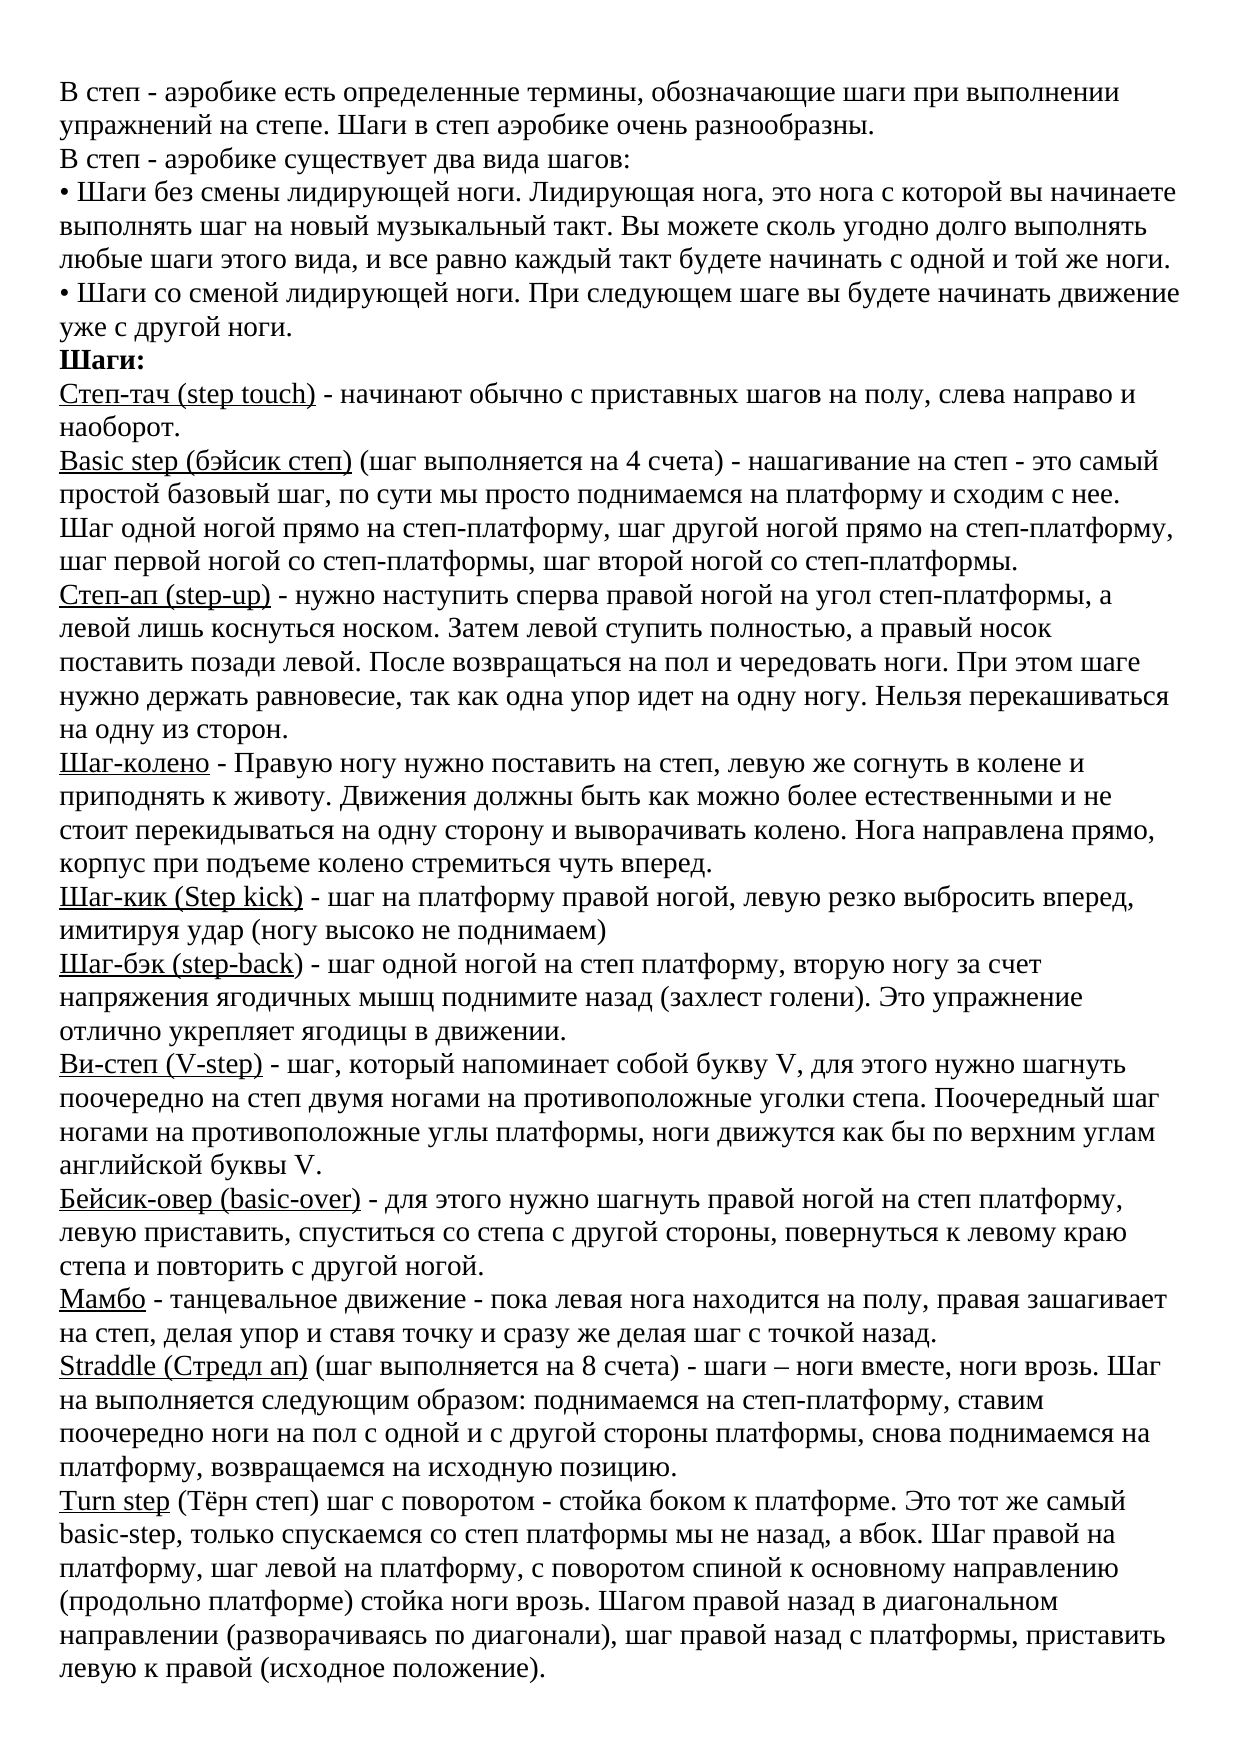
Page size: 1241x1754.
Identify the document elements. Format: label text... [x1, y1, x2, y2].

text Шаг-бэк (step-back) - шаг одной ногой на степ платформу, вторую ногу за счет напряжения ягодичных мышц поднимите назад (захлест голени). Это упражнение отлично укрепляет ягодицы в движении. [59, 946, 1181, 1047]
text Шаги: [59, 342, 1181, 376]
text Straddle (Стредл ап) (шаг выполняется на 8 счета) - шаги – ноги вместе, ноги врозь. Шаг на выполняется следующим образом: поднимаемся на степ-платформу, ставим поочередно ноги на пол с одной и с другой стороны платформы, снова поднимаемся на платформу, возвращаемся на исходную позицию. [59, 1348, 1181, 1483]
text В степ - аэробике есть определенные термины, обозначающие шаги при выполнении упражнений на степе. Шаги в степ аэробике очень разнообразны. [59, 74, 1181, 141]
text Turn step (Тёрн степ) шаг с поворотом - стойка боком к платформе. Это тот же самый basic-step, только спускаемся со степ платформы мы не назад, а вбок. Шаг правой на платформу, шаг левой на платформу, с поворотом спиной к основному направлению (продольно платформе) стойка ноги врозь. Шагом правой назад в диагональном направлении (разворачиваясь по диагонали), шаг правой назад с платформы, приставить левую к правой (исходное положение). [59, 1483, 1181, 1684]
text Степ-ап (step-up) - нужно наступить сперва правой ногой на угол степ-платформы, а левой лишь коснуться носком. Затем левой ступить полностью, а правый носок поставить позади левой. После возвращаться на пол и чередовать ноги. При этом шаге нужно держать равновесие, так как одна упор идет на одну ногу. Нельзя перекашиваться на одну из сторон. [59, 577, 1181, 745]
text • Шаги без смены лидирующей ноги. Лидирующая нога, это нога с которой вы начинаете выполнять шаг на новый музыкальный такт. Вы можете сколь угодно долго выполнять любые шаги этого вида, и все равно каждый такт будете начинать с одной и той же ноги. [59, 174, 1181, 275]
text Шаг-колено - Правую ногу нужно поставить на степ, левую же согнуть в колене и приподнять к животу. Движения должны быть как можно более естественными и не стоит перекидываться на одну сторону и выворачивать колено. Нога направлена прямо, корпус при подъеме колено стремиться чуть вперед. [59, 745, 1181, 879]
text Basic step (бэйсик степ) (шаг выполняется на 4 счета) - нашагивание на степ - это самый простой базовый шаг, по сути мы просто поднимаемся на платформу и сходим с нее. Шаг одной ногой прямо на степ-платформу, шаг другой ногой прямо на степ-платформу, шаг первой ногой со степ-платформы, шаг второй ногой со степ-платформы. [59, 443, 1181, 577]
text Бейсик-овер (basic-over) - для этого нужно шагнуть правой ногой на степ платформу, левую приставить, спуститься со степа с другой стороны, повернуться к левому краю степа и повторить с другой ногой. [59, 1181, 1181, 1281]
text • Шаги со сменой лидирующей ноги. При следующем шаге вы будете начинать движение уже с другой ноги. [59, 275, 1181, 342]
text Ви-степ (V-step) - шаг, который напоминает собой букву V, для этого нужно шагнуть поочередно на степ двумя ногами на противоположные уголки степа. Поочередный шаг ногами на противоположные углы платформы, ноги движутся как бы по верхним углам английской буквы V. [59, 1047, 1181, 1181]
text Степ-тач (step touch) - начинают обычно с приставных шагов на полу, слева направо и наоборот. [59, 376, 1181, 443]
text Мамбо - танцевальное движение - пока левая нога находится на полу, правая зашагивает на степ, делая упор и ставя точку и сразу же делая шаг с точкой назад. [59, 1281, 1181, 1348]
text Шаг-кик (Step kick) - шаг на платформу правой ногой, левую резко выбросить вперед, имитируя удар (ногу высоко не поднимаем) [59, 879, 1181, 946]
text В степ - аэробике существует два вида шагов: [59, 141, 1181, 174]
